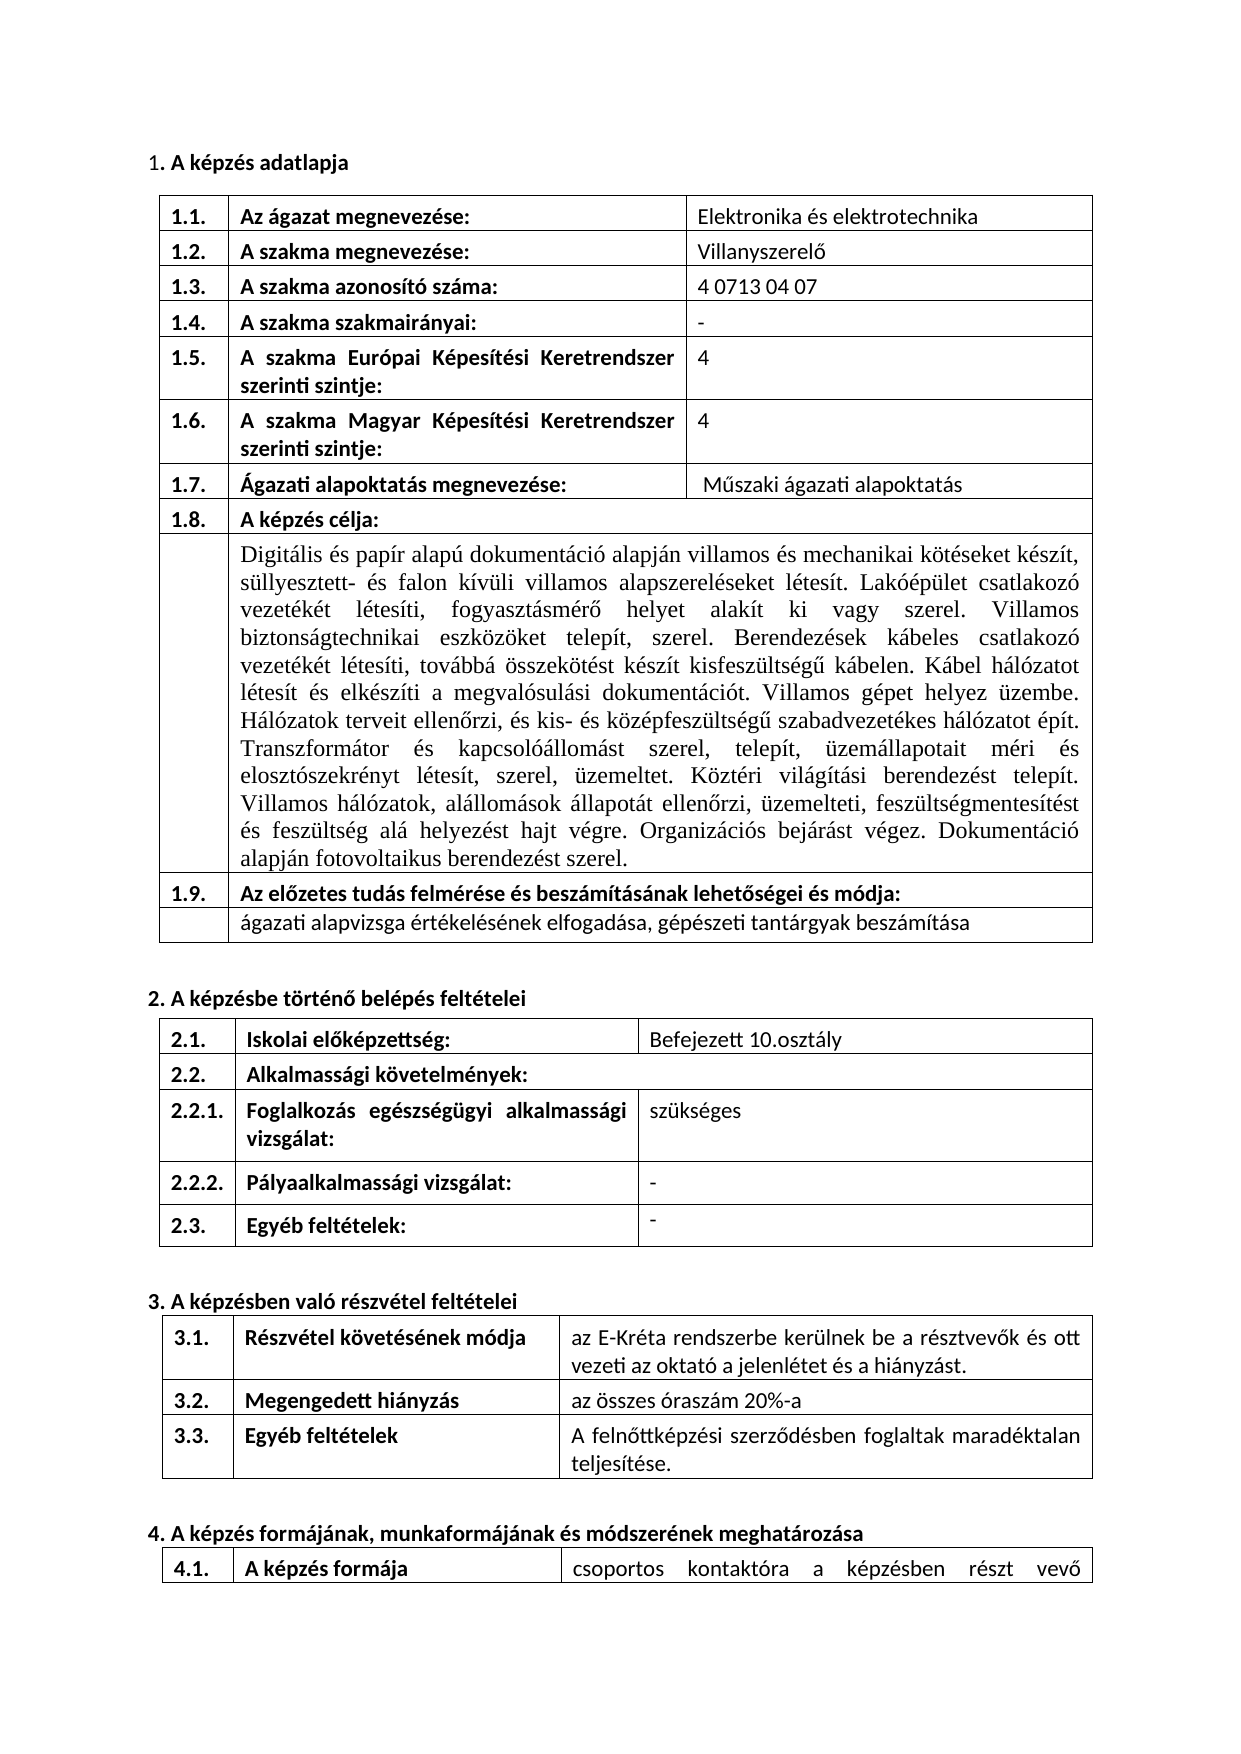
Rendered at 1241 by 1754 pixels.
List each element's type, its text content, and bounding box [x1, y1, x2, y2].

table_cell 1.2. [160, 231, 228, 265]
table_cell [160, 534, 228, 872]
table_cell szükséges [639, 1090, 1092, 1161]
table_cell A felnőttképzési szerződésben foglaltak maradéktalan teljesítése. [560, 1415, 1092, 1477]
table_cell 2.2.1. [160, 1090, 235, 1161]
table_cell 4 [687, 400, 1092, 462]
table_cell A szakma szakmairányai: [229, 301, 686, 336]
table_cell Alkalmassági követelmények: [236, 1054, 1092, 1089]
table_cell Egyéb feltételek [234, 1415, 559, 1477]
table_cell Műszaki ágazati alapoktatás [687, 464, 1092, 498]
table_header 4.1. [163, 1548, 233, 1582]
table_cell A szakma Magyar Képesítési Keretrendszer szerinti szintje: [229, 400, 686, 462]
table_header 3.1. [163, 1316, 233, 1379]
table_header 2.1. [160, 1019, 235, 1053]
table_cell 4 0713 04 07 [687, 266, 1092, 300]
table_cell 1.4. [160, 301, 228, 336]
table_cell 2.2. [160, 1054, 235, 1089]
table_cell 1.8. [160, 499, 228, 533]
table_cell - [639, 1162, 1092, 1203]
table_cell Pályaalkalmassági vizsgálat: [236, 1162, 638, 1203]
table_header Részvétel követésének módja [234, 1316, 559, 1379]
table_cell 2.3. [160, 1205, 235, 1246]
table_header Iskolai előképzettség: [236, 1019, 638, 1053]
table_cell Foglalkozás egészségügyi alkalmassági vizsgálat: [236, 1090, 638, 1161]
text 1. A képzés adatlapja [148, 148, 1093, 176]
table_header A képzés formája [234, 1548, 561, 1582]
table_cell - [687, 301, 1092, 336]
table_header Az ágazat megnevezése: [229, 196, 686, 230]
table_header 1.1. [160, 196, 228, 230]
table_header az E-Kréta rendszerbe kerülnek be a résztvevők és ott vezeti az oktató a jelenlétet és a hiányzást. [560, 1316, 1092, 1379]
table_cell az összes óraszám 20%-a [560, 1380, 1092, 1414]
table_cell [160, 908, 228, 942]
text 4. A képzés formájának, munkaformájának és módszerének meghatározása [148, 1519, 1093, 1547]
table_cell - [639, 1205, 1092, 1246]
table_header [562, 1548, 1092, 1582]
table_cell A szakma megnevezése: [229, 231, 686, 265]
table_cell Egyéb feltételek: [236, 1205, 638, 1246]
table_cell 1.3. [160, 266, 228, 300]
table_cell Megengedett hiányzás [234, 1380, 559, 1414]
table_cell A szakma Európai Képesítési Keretrendszer szerinti szintje: [229, 337, 686, 399]
table_cell ágazati alapvizsga értékelésének elfogadása, gépészeti tantárgyak beszámítása [229, 908, 1092, 942]
text 3. A képzésben való részvétel feltételei [148, 1287, 1093, 1315]
table_cell A képzés célja: [229, 499, 1092, 533]
table_cell Digitális és papír alapú dokumentáció alapján villamos és mechanikai kötéseket készít, süllyesztett- és falon kívüli villamos alapszereléseket létesít. Lakóépület csatlakozó vezetékét létesíti, fogyasztásmérő helyet alakít ki vagy szerel. Villamos biztonságtechnikai eszközöket telepít, szerel. Berendezések kábeles csatlakozó vezetékét létesíti, továbbá összekötést készít kisfeszültségű kábelen. Kábel hálózatot létesít és elkészíti a megvalósulási dokumentációt. Villamos gépet helyez üzembe. Hálózatok terveit ellenőrzi, és kis- és középfeszültségű szabadvezetékes hálózatot épít. Transzformátor és kapcsolóállomást szerel, telepít, üzemállapotait méri és elosztószekrényt létesít, szerel, üzemeltet. Köztéri világítási berendezést telepít. Villamos hálózatok, alállomások állapotát ellenőrzi, üzemelteti, feszültségmentesítést és feszültség alá helyezést hajt végre. Organizációs bejárást végez. Dokumentáció alapján fotovoltaikus berendezést szerel. [229, 534, 1092, 872]
table_cell 1.7. [160, 464, 228, 498]
table_cell Ágazati alapoktatás megnevezése: [229, 464, 686, 498]
table_cell 3.3. [163, 1415, 233, 1477]
table_cell 1.9. [160, 873, 228, 907]
table_cell Villanyszerelő [687, 231, 1092, 265]
table_cell 3.2. [163, 1380, 233, 1414]
table_header Elektronika és elektrotechnika [687, 196, 1092, 230]
table_cell Az előzetes tudás felmérése és beszámításának lehetőségei és módja: [229, 873, 1092, 907]
text 2. A képzésbe történő belépés feltételei [148, 984, 1093, 1012]
table_cell 4 [687, 337, 1092, 399]
table_cell 1.5. [160, 337, 228, 399]
table_cell 1.6. [160, 400, 228, 462]
table_header Befejezett 10.osztály [639, 1019, 1092, 1053]
table_cell 2.2.2. [160, 1162, 235, 1203]
table_cell A szakma azonosító száma: [229, 266, 686, 300]
